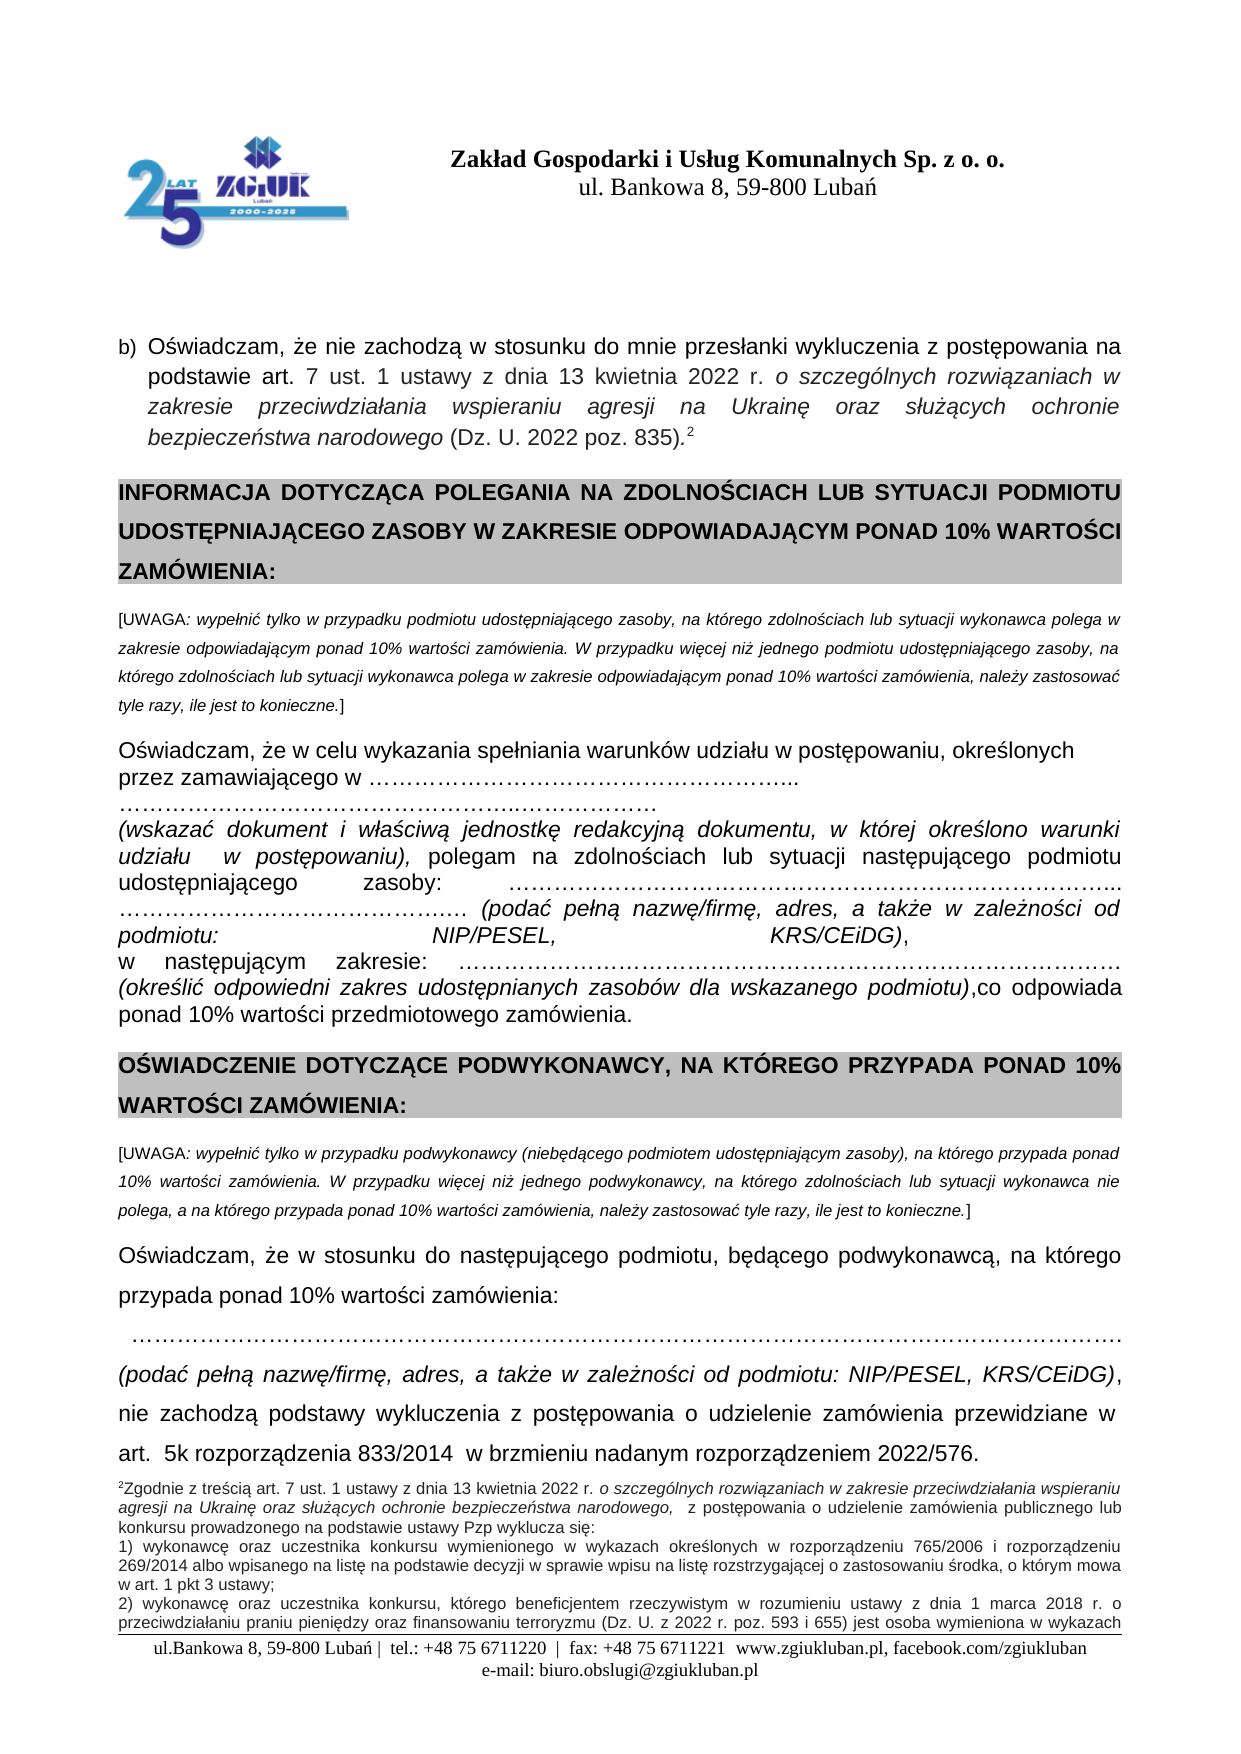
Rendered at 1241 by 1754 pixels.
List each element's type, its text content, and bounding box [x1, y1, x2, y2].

text przez zamawiającego w ………………………………………………...……………………………………………..……………… [118, 763, 1122, 816]
text …………………………………………………………………………………………………………………. (podać pełną nazwę/firmę, adres, a także w zależności od podmiotu: NIP/PESEL, KRS/CEiDG), nie zachodzą podstawy wykluczenia z postępowania o udzielenie zamówienia przewidziane w art. 5k rozporządzenia 833/2014 w brzmieniu nadanym rozporządzeniem 2022/576. [118, 1321, 1122, 1466]
text 1) wykonawcę oraz uczestnika konkursu wymienionego w wykazach określonych w rozporządzeniu 765/2006 i rozporządzeniu 269/2014 albo wpisanego na listę na podstawie decyzji w sprawie wpisu na listę rozstrzygającej o zastosowaniu środka, o którym mowa w art. 1 pkt 3 ustawy; [118, 1537, 1122, 1594]
picture [118, 130, 349, 255]
text OŚWIADCZENIE DOTYCZĄCE PODWYKONAWCY, NA KTÓREGO PRZYPADA PONAD 10% WARTOŚCI ZAMÓWIENIA: [118, 1052, 1122, 1118]
text INFORMACJA DOTYCZĄCA POLEGANIA NA ZDOLNOŚCIACH LUB SYTUACJI PODMIOTU UDOSTĘPNIAJĄCEGO ZASOBY W ZAKRESIE ODPOWIADAJĄCYM PONAD 10% WARTOŚCI ZAMÓWIENIA: [118, 479, 1122, 584]
text Oświadczam, że w stosunku do następującego podmiotu, będącego podwykonawcą, na którego przypada ponad 10% wartości zamówienia: [118, 1242, 1122, 1308]
text [UWAGA: wypełnić tylko w przypadku podwykonawcy (niebędącego podmiotem udostępniającym zasoby), na którego przypada ponad 10% wartości zamówienia. W przypadku więcej niż jednego podwykonawcy, na którego zdolnościach lub sytuacji wykonawca nie polega, a na którego przypada ponad 10% wartości zamówienia, należy zastosować tyle razy, ile jest to konieczne.] [118, 1143, 1122, 1220]
text Oświadczam, że w celu wykazania spełniania warunków udziału w postępowaniu, określonych [118, 737, 1122, 763]
text (wskazać dokument i właściwą jednostkę redakcyjną dokumentu, w której określono warunki udziału w postępowaniu), polegam na zdolnościach lub sytuacji następującego podmiotu udostępniającego zasoby: ……………………………………………………………………...…………………………………….… (podać pełną nazwę/firmę, adres, a także w zależności od podmiotu: NIP/PESEL, KRS/CEiDG), w następującym zakresie: …………………………………………………………………………… (określić odpowiedni zakres udostępnianych zasobów dla wskazanego podmiotu),co odpowiada ponad 10% wartości przedmiotowego zamówienia. [118, 816, 1122, 1027]
list Oświadczam, że nie zachodzą w stosunku do mnie przesłanki wykluczenia z postępowania na podstawie art. 7 ust. 1 ustawy z dnia 13 kwietnia 2022 r. o szczególnych rozwiązaniach w zakresie przeciwdziałania wspieraniu agresji na Ukrainę oraz służących ochronie bezpieczeństwa narodowego (Dz. U. 2022 poz. 835).2 [118, 333, 1122, 450]
text 2Zgodnie z treścią art. 7 ust. 1 ustawy z dnia 13 kwietnia 2022 r. o szczególnych rozwiązaniach w zakresie przeciwdziałania wspieraniu agresji na Ukrainę oraz służących ochronie bezpieczeństwa narodowego, z postępowania o udzielenie zamówienia publicznego lub konkursu prowadzonego na podstawie ustawy Pzp wyklucza się: [118, 1479, 1122, 1537]
text [UWAGA: wypełnić tylko w przypadku podmiotu udostępniającego zasoby, na którego zdolnościach lub sytuacji wykonawca polega w zakresie odpowiadającym ponad 10% wartości zamówienia. W przypadku więcej niż jednego podmiotu udostępniającego zasoby, na którego zdolnościach lub sytuacji wykonawca polega w zakresie odpowiadającym ponad 10% wartości zamówienia, należy zastosować tyle razy, ile jest to konieczne.] [118, 610, 1122, 715]
